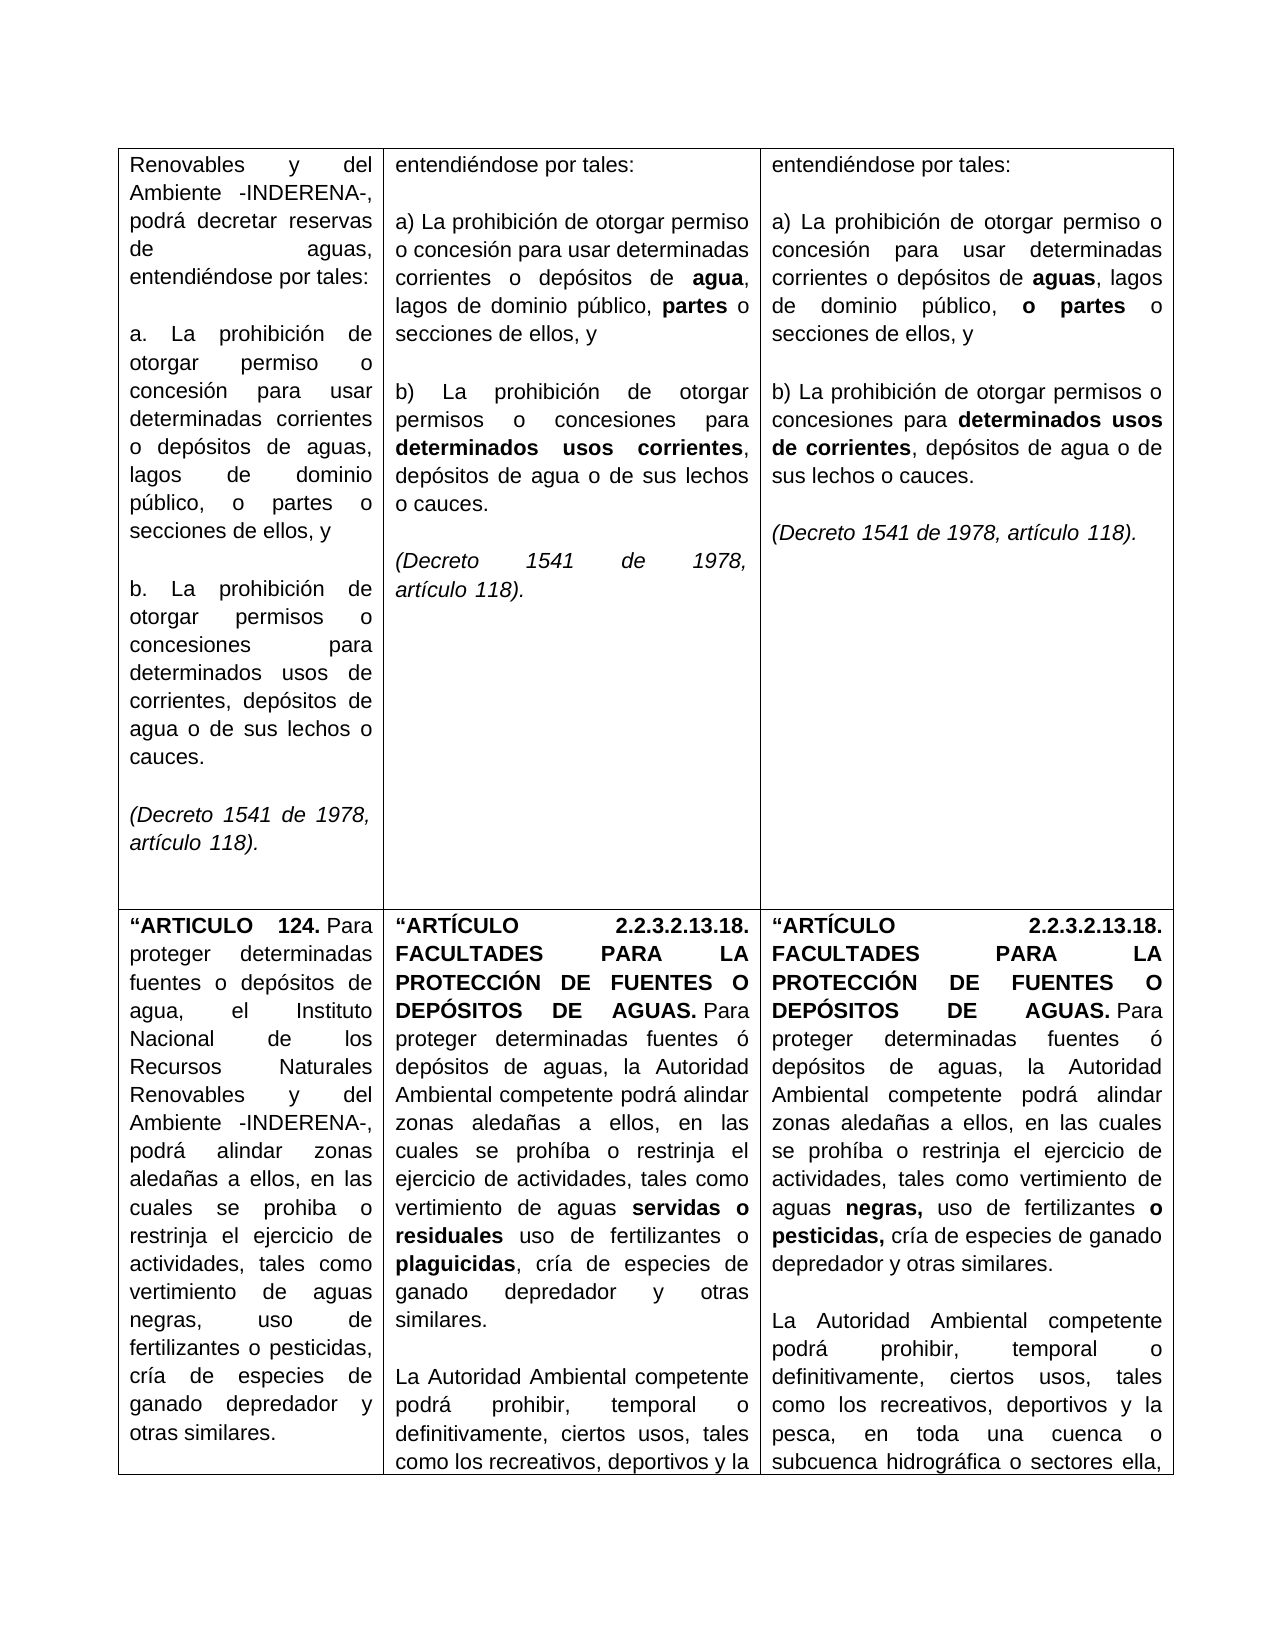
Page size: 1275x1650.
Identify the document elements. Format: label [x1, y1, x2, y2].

table_cell [119, 910, 383, 1474]
table_cell [119, 149, 383, 909]
table_cell [761, 149, 1173, 909]
table_cell [384, 910, 760, 1474]
table_cell [761, 910, 1173, 1474]
table_cell [384, 149, 760, 909]
